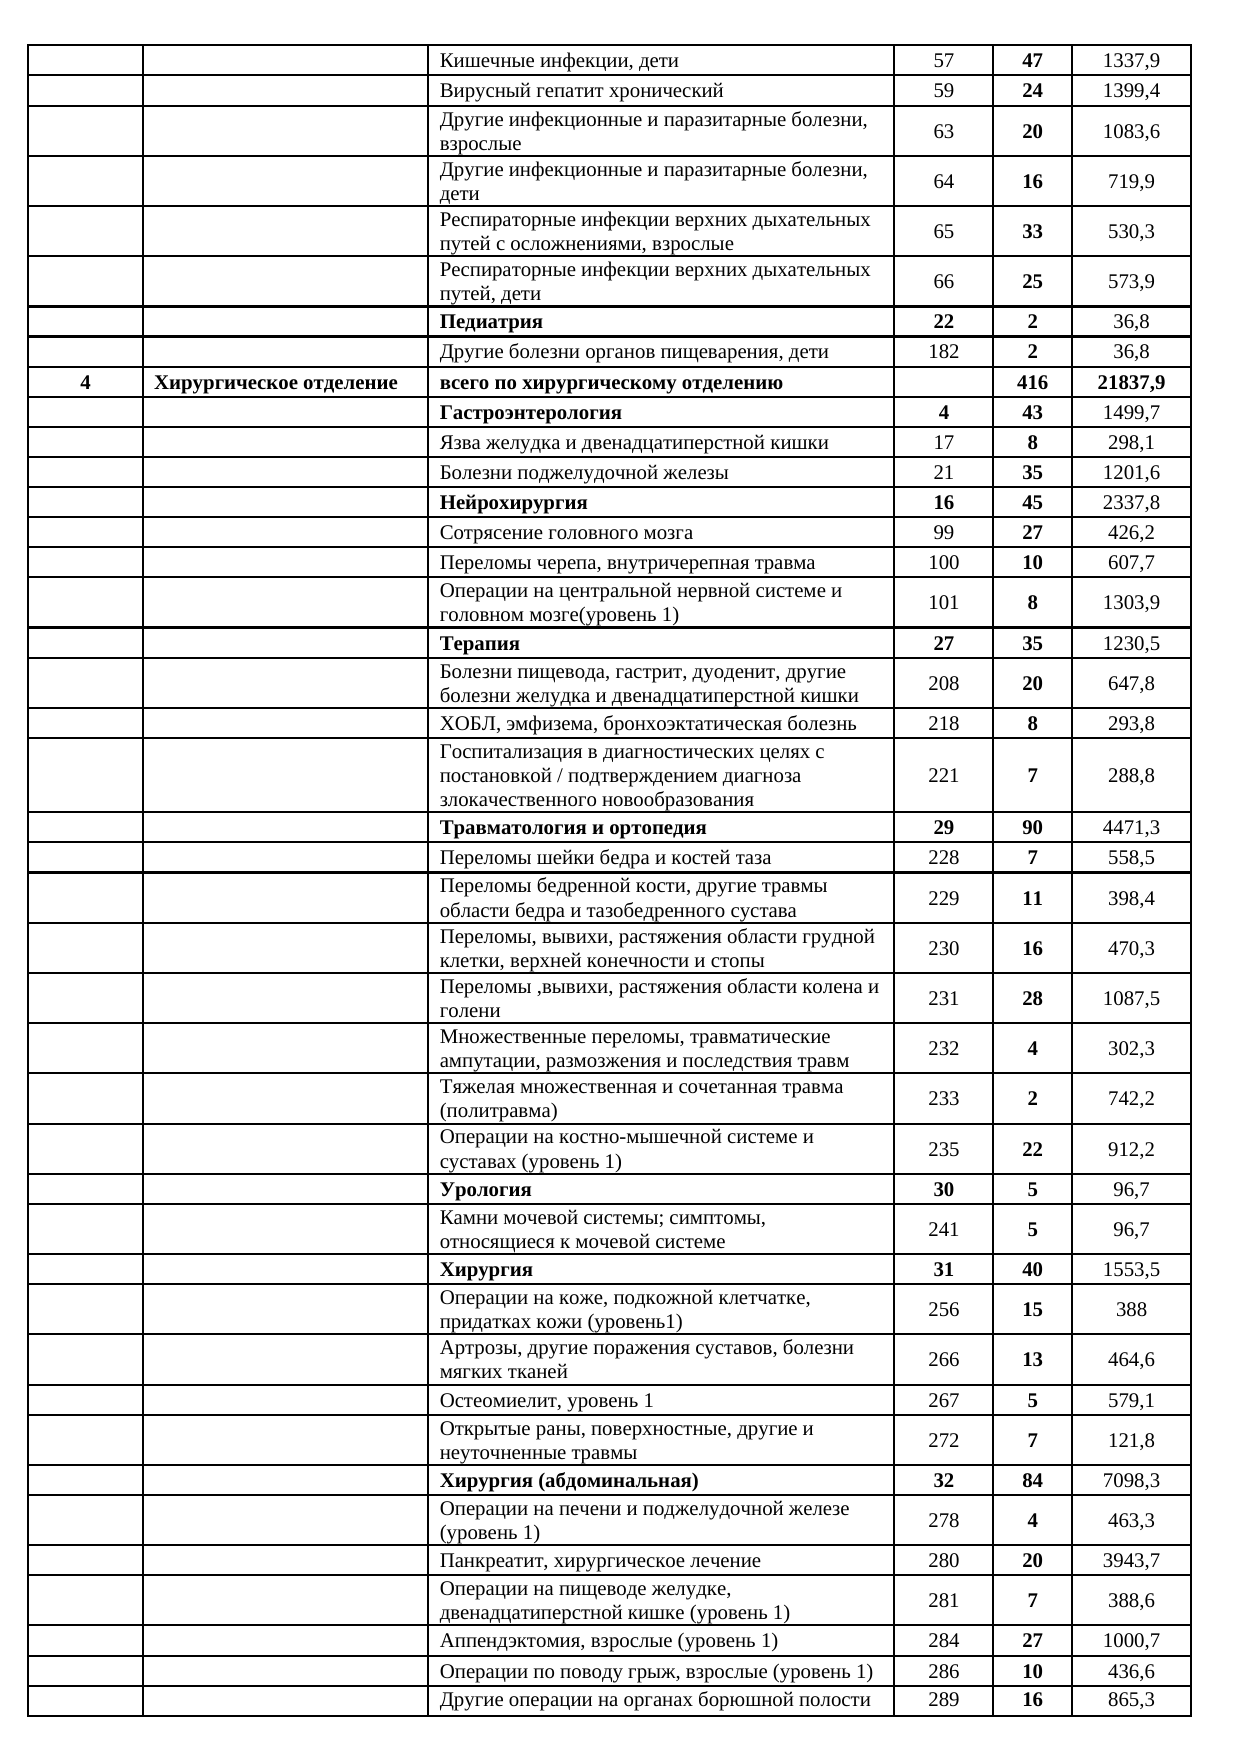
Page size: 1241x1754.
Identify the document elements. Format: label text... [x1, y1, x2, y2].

table_cell 20 [994, 107, 1071, 155]
table_cell 470,3 [1073, 924, 1190, 972]
table_cell Травматология и ортопедия [429, 813, 893, 841]
table_cell 1201,6 [1073, 458, 1190, 486]
table_cell 47 [994, 46, 1071, 74]
table_cell 5 [994, 1205, 1071, 1253]
table_cell Педиатрия [429, 308, 893, 335]
table_cell 35 [994, 458, 1071, 486]
table_cell 1337,9 [1073, 46, 1190, 74]
table_cell Респираторные инфекции верхних дыхательных путей, дети [429, 257, 893, 305]
table_cell Хирургия (абдоминальная) [429, 1466, 893, 1494]
table_cell 235 [895, 1125, 992, 1173]
table_cell Урология [429, 1175, 893, 1203]
table_cell [144, 1687, 427, 1715]
table_cell 266 [895, 1335, 992, 1383]
table_cell 2 [994, 308, 1071, 335]
table_cell 398,4 [1073, 874, 1190, 922]
table_cell Другие инфекционные и паразитарные болезни, взрослые [429, 107, 893, 155]
table_cell 7 [994, 739, 1071, 811]
table_cell 4 [994, 1496, 1071, 1544]
table_cell 719,9 [1073, 157, 1190, 205]
table_cell Гастроэнтерология [429, 398, 893, 426]
table_cell Аппендэктомия, взрослые (уровень 1) [429, 1626, 893, 1654]
table_cell [29, 1125, 142, 1173]
table_cell [29, 1687, 142, 1715]
table_cell [144, 1546, 427, 1574]
table_cell 5 [994, 1386, 1071, 1413]
table_cell Другие инфекционные и паразитарные болезни, дети [429, 157, 893, 205]
table_cell 27 [994, 1626, 1071, 1654]
table_cell 8 [994, 578, 1071, 626]
table_cell [144, 1285, 427, 1333]
table_cell [144, 739, 427, 811]
table_cell Сотрясение головного мозга [429, 518, 893, 546]
table_cell [29, 659, 142, 707]
table_cell [29, 257, 142, 305]
table_cell [144, 1576, 427, 1624]
table_cell 607,7 [1073, 548, 1190, 576]
table_cell 302,3 [1073, 1024, 1190, 1072]
table_cell 65 [895, 207, 992, 255]
table_cell 284 [895, 1626, 992, 1654]
table_cell [29, 1546, 142, 1574]
table_cell [144, 813, 427, 841]
table_cell 59 [895, 76, 992, 104]
table_cell [144, 1205, 427, 1253]
table_cell [144, 1255, 427, 1283]
table_cell [144, 578, 427, 626]
table_cell 436,6 [1073, 1657, 1190, 1684]
table_cell [29, 107, 142, 155]
table_cell Кишечные инфекции, дети [429, 46, 893, 74]
table_cell 1083,6 [1073, 107, 1190, 155]
table_cell 1000,7 [1073, 1626, 1190, 1654]
table_cell 8 [994, 428, 1071, 456]
table_cell 28 [994, 974, 1071, 1022]
table_cell [29, 398, 142, 426]
table_cell [144, 1466, 427, 1494]
table_cell [29, 709, 142, 737]
table_cell 57 [895, 46, 992, 74]
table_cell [429, 1687, 893, 1715]
table_cell 16 [994, 924, 1071, 972]
table_cell 27 [895, 629, 992, 657]
table_cell 16 [895, 488, 992, 516]
table_cell [29, 578, 142, 626]
table_cell [144, 46, 427, 74]
table_cell [29, 843, 142, 871]
table_cell [29, 1466, 142, 1494]
table_cell 388 [1073, 1285, 1190, 1333]
table_cell 289 [895, 1687, 992, 1715]
table_cell [144, 308, 427, 335]
table_cell 64 [895, 157, 992, 205]
table_cell [29, 924, 142, 972]
table_cell [29, 1416, 142, 1464]
table_cell 2 [994, 338, 1071, 366]
table_cell 912,2 [1073, 1125, 1190, 1173]
table_cell Респираторные инфекции верхних дыхательных путей с осложнениями, взрослые [429, 207, 893, 255]
table_cell 1499,7 [1073, 398, 1190, 426]
table_cell 272 [895, 1416, 992, 1464]
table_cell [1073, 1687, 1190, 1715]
table_cell [144, 1074, 427, 1122]
table_cell [29, 308, 142, 335]
table_cell 96,7 [1073, 1175, 1190, 1203]
table_cell [144, 709, 427, 737]
table_cell [29, 1074, 142, 1122]
table_cell 10 [994, 548, 1071, 576]
table_cell 241 [895, 1205, 992, 1253]
table_cell 2 [994, 1074, 1071, 1122]
table_cell 256 [895, 1285, 992, 1333]
table_cell 231 [895, 974, 992, 1022]
table_cell [144, 76, 427, 104]
table_cell [29, 1285, 142, 1333]
table_cell [144, 157, 427, 205]
table_cell Другие болезни органов пищеварения, дети [429, 338, 893, 366]
table_cell [29, 338, 142, 366]
table_cell Терапия [429, 629, 893, 657]
table_cell 63 [895, 107, 992, 155]
table_cell 29 [895, 813, 992, 841]
table_cell 2337,8 [1073, 488, 1190, 516]
table_cell [29, 488, 142, 516]
table_cell [144, 488, 427, 516]
table_cell [29, 1175, 142, 1203]
table_cell 293,8 [1073, 709, 1190, 737]
table_cell 31 [895, 1255, 992, 1283]
table_cell Язва желудка и двенадцатиперстной кишки [429, 428, 893, 456]
table_cell Операции по поводу грыж, взрослые (уровень 1) [429, 1657, 893, 1684]
table_cell [29, 1626, 142, 1654]
table_cell Остеомиелит, уровень 1 [429, 1386, 893, 1413]
table_cell 182 [895, 338, 992, 366]
table_cell Болезни пищевода, гастрит, дуоденит, другие болезни желудка и двенадцатиперстной кишки [429, 659, 893, 707]
table_cell 36,8 [1073, 338, 1190, 366]
table_cell 121,8 [1073, 1416, 1190, 1464]
table_cell 7098,3 [1073, 1466, 1190, 1494]
table_cell [29, 76, 142, 104]
table_cell Панкреатит, хирургическое лечение [429, 1546, 893, 1574]
table_cell 21837,9 [1073, 368, 1190, 396]
table_cell 27 [994, 518, 1071, 546]
table_cell Переломы ,вывихи, растяжения области колена и голени [429, 974, 893, 1022]
table_cell Множественные переломы, травматические ампутации, размозжения и последствия травм [429, 1024, 893, 1072]
table_cell 20 [994, 1546, 1071, 1574]
table_cell 21 [895, 458, 992, 486]
table_cell [144, 338, 427, 366]
table_cell 7 [994, 1416, 1071, 1464]
table_cell [29, 1335, 142, 1383]
table_cell [144, 874, 427, 922]
table_cell [144, 398, 427, 426]
table_cell [144, 548, 427, 576]
table_cell [29, 428, 142, 456]
table_cell 100 [895, 548, 992, 576]
table_cell 218 [895, 709, 992, 737]
table_cell 101 [895, 578, 992, 626]
table_cell Операции на пищеводе желудке, двенадцатиперстной кишке (уровень 1) [429, 1576, 893, 1624]
table_cell 579,1 [1073, 1386, 1190, 1413]
table_cell Хирургическое отделение [144, 368, 427, 396]
table_cell 464,6 [1073, 1335, 1190, 1383]
table_cell 647,8 [1073, 659, 1190, 707]
table_cell 1230,5 [1073, 629, 1190, 657]
table_cell 33 [994, 207, 1071, 255]
table_cell 36,8 [1073, 308, 1190, 335]
table_cell [144, 1024, 427, 1072]
table_cell 16 [994, 157, 1071, 205]
table_cell Переломы бедренной кости, другие травмы области бедра и тазобедренного сустава [429, 874, 893, 922]
table_cell 463,3 [1073, 1496, 1190, 1544]
table_cell [29, 1205, 142, 1253]
table_cell 22 [994, 1125, 1071, 1173]
table_cell 99 [895, 518, 992, 546]
table_cell [29, 629, 142, 657]
table_cell 10 [994, 1657, 1071, 1684]
table_cell 66 [895, 257, 992, 305]
table_cell 5 [994, 1175, 1071, 1203]
table_cell 278 [895, 1496, 992, 1544]
table_cell 286 [895, 1657, 992, 1684]
table_cell [144, 1335, 427, 1383]
table_cell Артрозы, другие поражения суставов, болезни мягких тканей [429, 1335, 893, 1383]
table_cell Переломы черепа, внутричерепная травма [429, 548, 893, 576]
table_cell 298,1 [1073, 428, 1190, 456]
table_cell [144, 428, 427, 456]
table_cell 3943,7 [1073, 1546, 1190, 1574]
table_cell [144, 1386, 427, 1413]
table_cell 221 [895, 739, 992, 811]
table_cell Операции на костно-мышечной системе и суставах (уровень 1) [429, 1125, 893, 1173]
table_cell 1553,5 [1073, 1255, 1190, 1283]
table_cell [144, 1175, 427, 1203]
table_cell 11 [994, 874, 1071, 922]
table_cell 7 [994, 1576, 1071, 1624]
table_cell Операции на коже, подкожной клетчатке, придатках кожи (уровень1) [429, 1285, 893, 1333]
table_cell [144, 843, 427, 871]
table_cell [144, 974, 427, 1022]
table_cell 24 [994, 76, 1071, 104]
table_cell 742,2 [1073, 1074, 1190, 1122]
table_cell 288,8 [1073, 739, 1190, 811]
table_cell [895, 368, 992, 396]
table_cell 90 [994, 813, 1071, 841]
table_cell [29, 874, 142, 922]
table_cell [144, 629, 427, 657]
table_cell 8 [994, 709, 1071, 737]
table_cell [144, 107, 427, 155]
table_cell 573,9 [1073, 257, 1190, 305]
table_cell 15 [994, 1285, 1071, 1333]
table_cell Переломы шейки бедра и костей таза [429, 843, 893, 871]
table_cell 96,7 [1073, 1205, 1190, 1253]
table_cell [29, 458, 142, 486]
table_cell [29, 157, 142, 205]
table_cell [144, 1125, 427, 1173]
table_cell 416 [994, 368, 1071, 396]
table_cell Открытые раны, поверхностные, другие и неуточненные травмы [429, 1416, 893, 1464]
table_cell [144, 1657, 427, 1684]
table_cell ХОБЛ, эмфизема, бронхоэктатическая болезнь [429, 709, 893, 737]
table_cell 232 [895, 1024, 992, 1072]
table_cell 280 [895, 1546, 992, 1574]
table_cell 20 [994, 659, 1071, 707]
table_cell 25 [994, 257, 1071, 305]
table_cell 32 [895, 1466, 992, 1494]
table_cell 229 [895, 874, 992, 922]
table_cell Болезни поджелудочной железы [429, 458, 893, 486]
table_cell [144, 257, 427, 305]
table_cell 208 [895, 659, 992, 707]
table_cell 84 [994, 1466, 1071, 1494]
table_cell Нейрохирургия [429, 488, 893, 516]
table_cell всего по хирургическому отделению [429, 368, 893, 396]
table_cell [29, 1496, 142, 1544]
table_cell 426,2 [1073, 518, 1190, 546]
table_cell [29, 518, 142, 546]
table_cell 4 [29, 368, 142, 396]
table_cell 388,6 [1073, 1576, 1190, 1624]
table_cell 230 [895, 924, 992, 972]
table_cell 22 [895, 308, 992, 335]
table_cell 30 [895, 1175, 992, 1203]
table_cell [29, 207, 142, 255]
table_cell Операции на центральной нервной системе и головном мозге(уровень 1) [429, 578, 893, 626]
table_cell [29, 46, 142, 74]
table_cell Переломы, вывихи, растяжения области грудной клетки, верхней конечности и стопы [429, 924, 893, 972]
table_cell Госпитализация в диагностических целях с постановкой / подтверждением диагноза злокачественного новообразования [429, 739, 893, 811]
table_cell [29, 1024, 142, 1072]
table_cell [144, 1496, 427, 1544]
table_cell 4 [994, 1024, 1071, 1072]
table_cell 228 [895, 843, 992, 871]
table_cell 1303,9 [1073, 578, 1190, 626]
table_cell [144, 518, 427, 546]
table_cell [29, 1255, 142, 1283]
table_cell [29, 1657, 142, 1684]
table_cell 43 [994, 398, 1071, 426]
table_cell [144, 1626, 427, 1654]
table_cell [144, 659, 427, 707]
table_cell 530,3 [1073, 207, 1190, 255]
table_cell 1087,5 [1073, 974, 1190, 1022]
table_cell [29, 548, 142, 576]
table_cell 45 [994, 488, 1071, 516]
table_cell [29, 974, 142, 1022]
table_cell 17 [895, 428, 992, 456]
table_cell 40 [994, 1255, 1071, 1283]
table_cell 1399,4 [1073, 76, 1190, 104]
table_cell [144, 1416, 427, 1464]
table_cell 267 [895, 1386, 992, 1413]
table_cell 13 [994, 1335, 1071, 1383]
table_cell [144, 207, 427, 255]
table_cell 4471,3 [1073, 813, 1190, 841]
table_cell [144, 458, 427, 486]
table_cell 233 [895, 1074, 992, 1122]
table_cell 16 [994, 1687, 1071, 1715]
table_cell Тяжелая множественная и сочетанная травма (политравма) [429, 1074, 893, 1122]
table_cell [144, 924, 427, 972]
table_cell 4 [895, 398, 992, 426]
table_cell 281 [895, 1576, 992, 1624]
table_cell [29, 1576, 142, 1624]
table_cell [29, 813, 142, 841]
table_cell Камни мочевой системы; симптомы, относящиеся к мочевой системе [429, 1205, 893, 1253]
table_cell [29, 739, 142, 811]
table_cell Операции на печени и поджелудочной железе (уровень 1) [429, 1496, 893, 1544]
table_cell 35 [994, 629, 1071, 657]
table_cell 7 [994, 843, 1071, 871]
table_cell [29, 1386, 142, 1413]
table_cell Вирусный гепатит хронический [429, 76, 893, 104]
table_cell Хирургия [429, 1255, 893, 1283]
table_cell 558,5 [1073, 843, 1190, 871]
